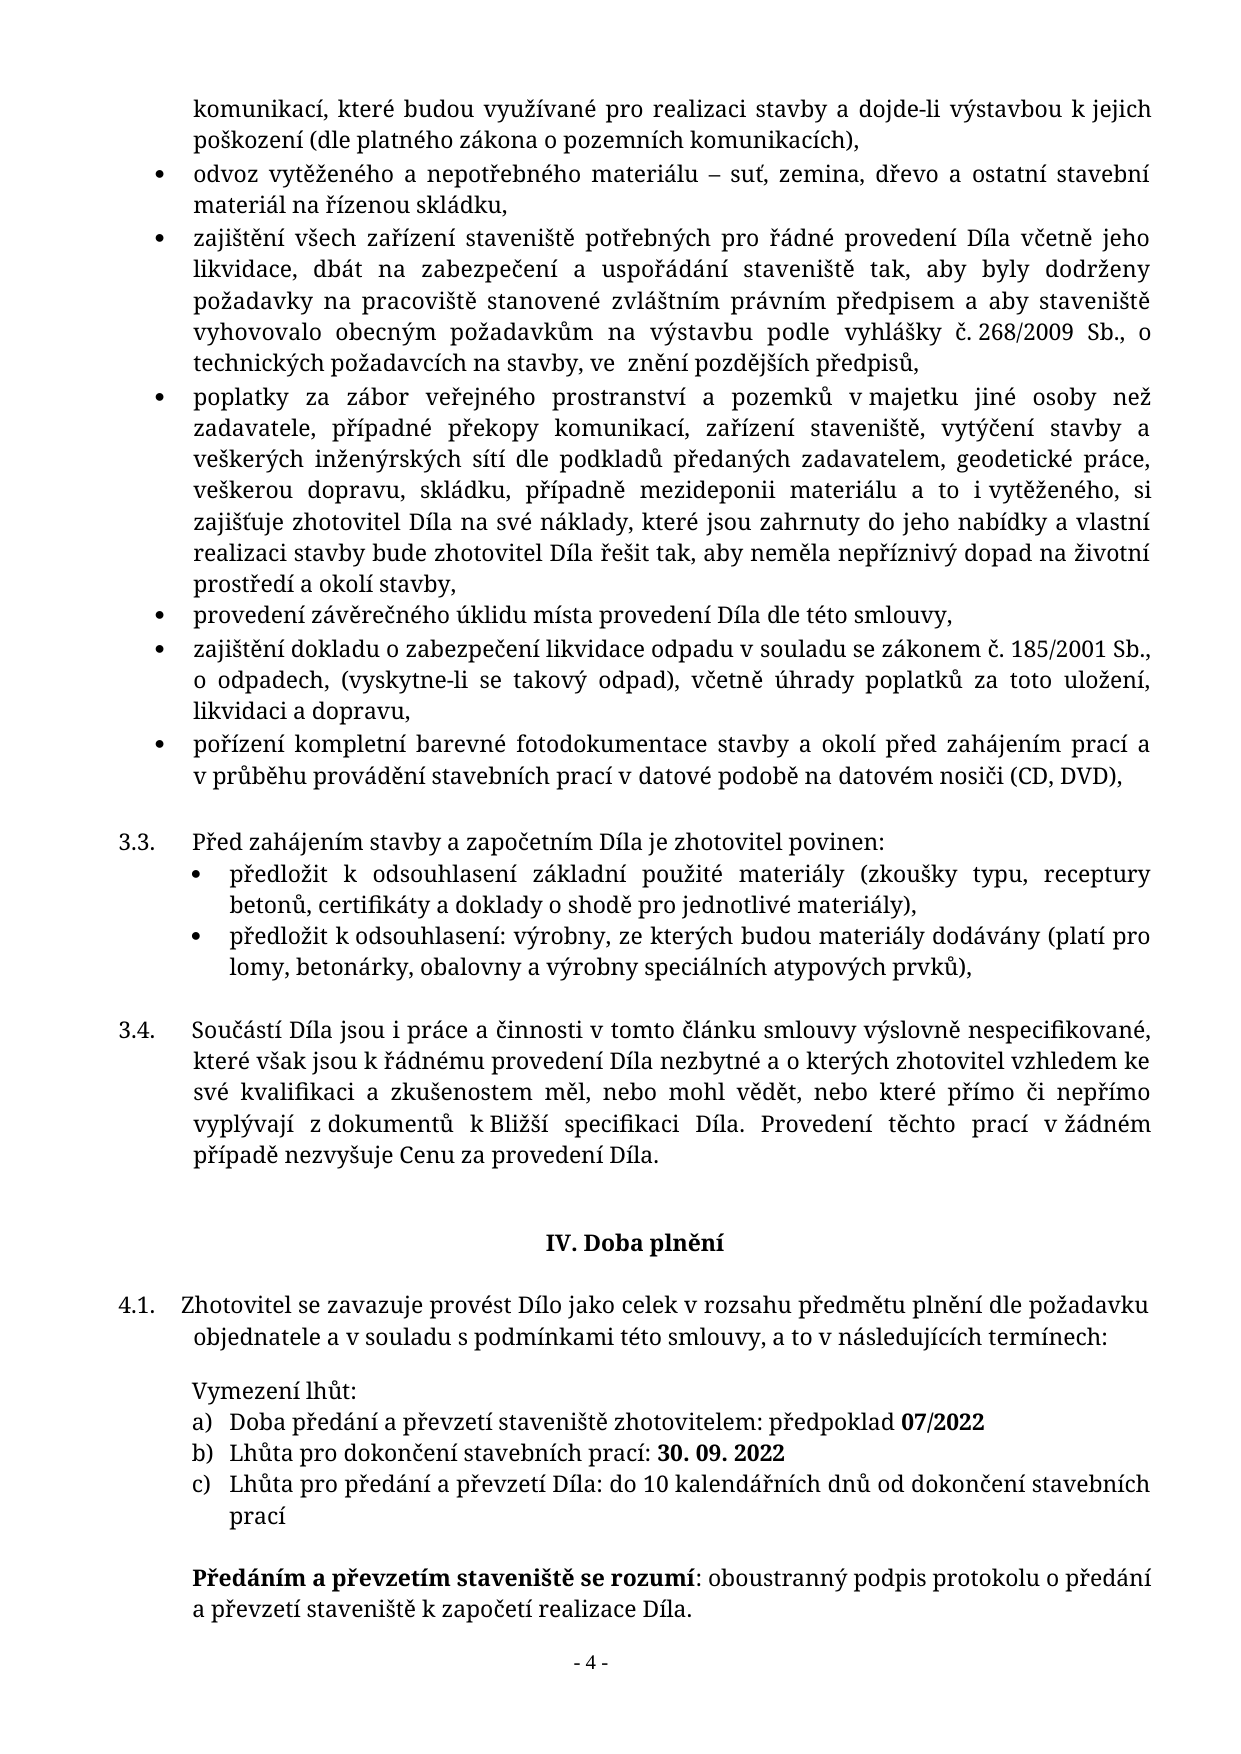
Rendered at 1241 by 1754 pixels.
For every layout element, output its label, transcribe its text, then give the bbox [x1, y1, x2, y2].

text 4.1. Zhotovitel se zavazuje provést Dílo jako celek v rozsahu předmětu plnění dle požadavku objednatele a v souladu s podmínkami této smlouvy, a to v následujících termínech: [118, 1289, 1152, 1352]
list předložit k odsouhlasení základní použité materiály (zkoušky typu, receptury betonů, certifikáty a doklady o shodě pro jednotlivé materiály), [192, 857, 1152, 920]
list Doba předání a převzetí staveniště zhotovitelem: předpoklad 07/2022 [192, 1406, 1152, 1437]
list odvoz vytěženého a nepotřebného materiálu – suť, zemina, dřevo a ostatní stavební materiál na řízenou skládku, [156, 157, 1152, 220]
list provedení závěrečného úklidu místa provedení Díla dle této smlouvy, [156, 599, 1152, 630]
text 3.4. Součástí Díla jsou i práce a činnosti v tomto článku smlouvy výslovně nespecifikované, které však jsou k řádnému provedení Díla nezbytné a o kterých zhotovitel vzhledem ke své kvalifikaci a zkušenostem měl, nebo mohl vědět, nebo které přímo či nepřímo vyplývají z dokumentů k Bližší specifikaci Díla. Provedení těchto prací v žádném případě nezvyšuje Cenu za provedení Díla. [118, 1014, 1152, 1170]
list Lhůta pro dokončení stavebních prací: 30. 09. 2022 [192, 1437, 1152, 1468]
list předložit k odsouhlasení: výrobny, ze kterých budou materiály dodávány (platí pro lomy, betonárky, obalovny a výrobny speciálních atypových prvků), [192, 920, 1152, 982]
text Vymezení lhůt: [177, 1374, 1152, 1406]
text 3.3. Před zahájením stavby a započetním Díla je zhotovitel povinen: [118, 826, 1152, 857]
list pořízení kompletní barevné fotodokumentace stavby a okolí před zahájením prací a v průběhu provádění stavebních prací v datové podobě na datovém nosiči (CD, DVD), [156, 728, 1152, 791]
text IV. Doba plnění [118, 1227, 1152, 1258]
text Předáním a převzetím staveniště se rozumí: oboustranný podpis protokolu o předání a převzetí staveniště k započetí realizace Díla. [192, 1562, 1152, 1624]
list zajištění všech zařízení staveniště potřebných pro řádné provedení Díla včetně jeho likvidace, dbát na zabezpečení a uspořádání staveniště tak, aby byly dodrženy požadavky na pracoviště stanovené zvláštním právním předpisem a aby staveniště vyhovovalo obecným požadavkům na výstavbu podle vyhlášky č. 268/2009 Sb., o technických požadavcích na stavby, ve znění pozdějších předpisů, [156, 222, 1152, 378]
list Lhůta pro předání a převzetí Díla: do 10 kalendářních dnů od dokončení stavebních prací [192, 1468, 1152, 1531]
list zajištění dokladu o zabezpečení likvidace odpadu v souladu se zákonem č. 185/2001 Sb., o odpadech, (vyskytne-li se takový odpad), včetně úhrady poplatků za toto uložení, likvidaci a dopravu, [156, 632, 1152, 726]
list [156, 93, 1152, 155]
list poplatky za zábor veřejného prostranství a pozemků v majetku jiné osoby než zadavatele, případné překopy komunikací, zařízení staveniště, vytýčení stavby a veškerých inženýrských sítí dle podkladů předaných zadavatelem, geodetické práce, veškerou dopravu, skládku, případně mezideponii materiálu a to i vytěženého, si zajišťuje zhotovitel Díla na své náklady, které jsou zahrnuty do jeho nabídky a vlastní realizaci stavby bude zhotovitel Díla řešit tak, aby neměla nepříznivý dopad na životní prostředí a okolí stavby, [156, 380, 1152, 599]
